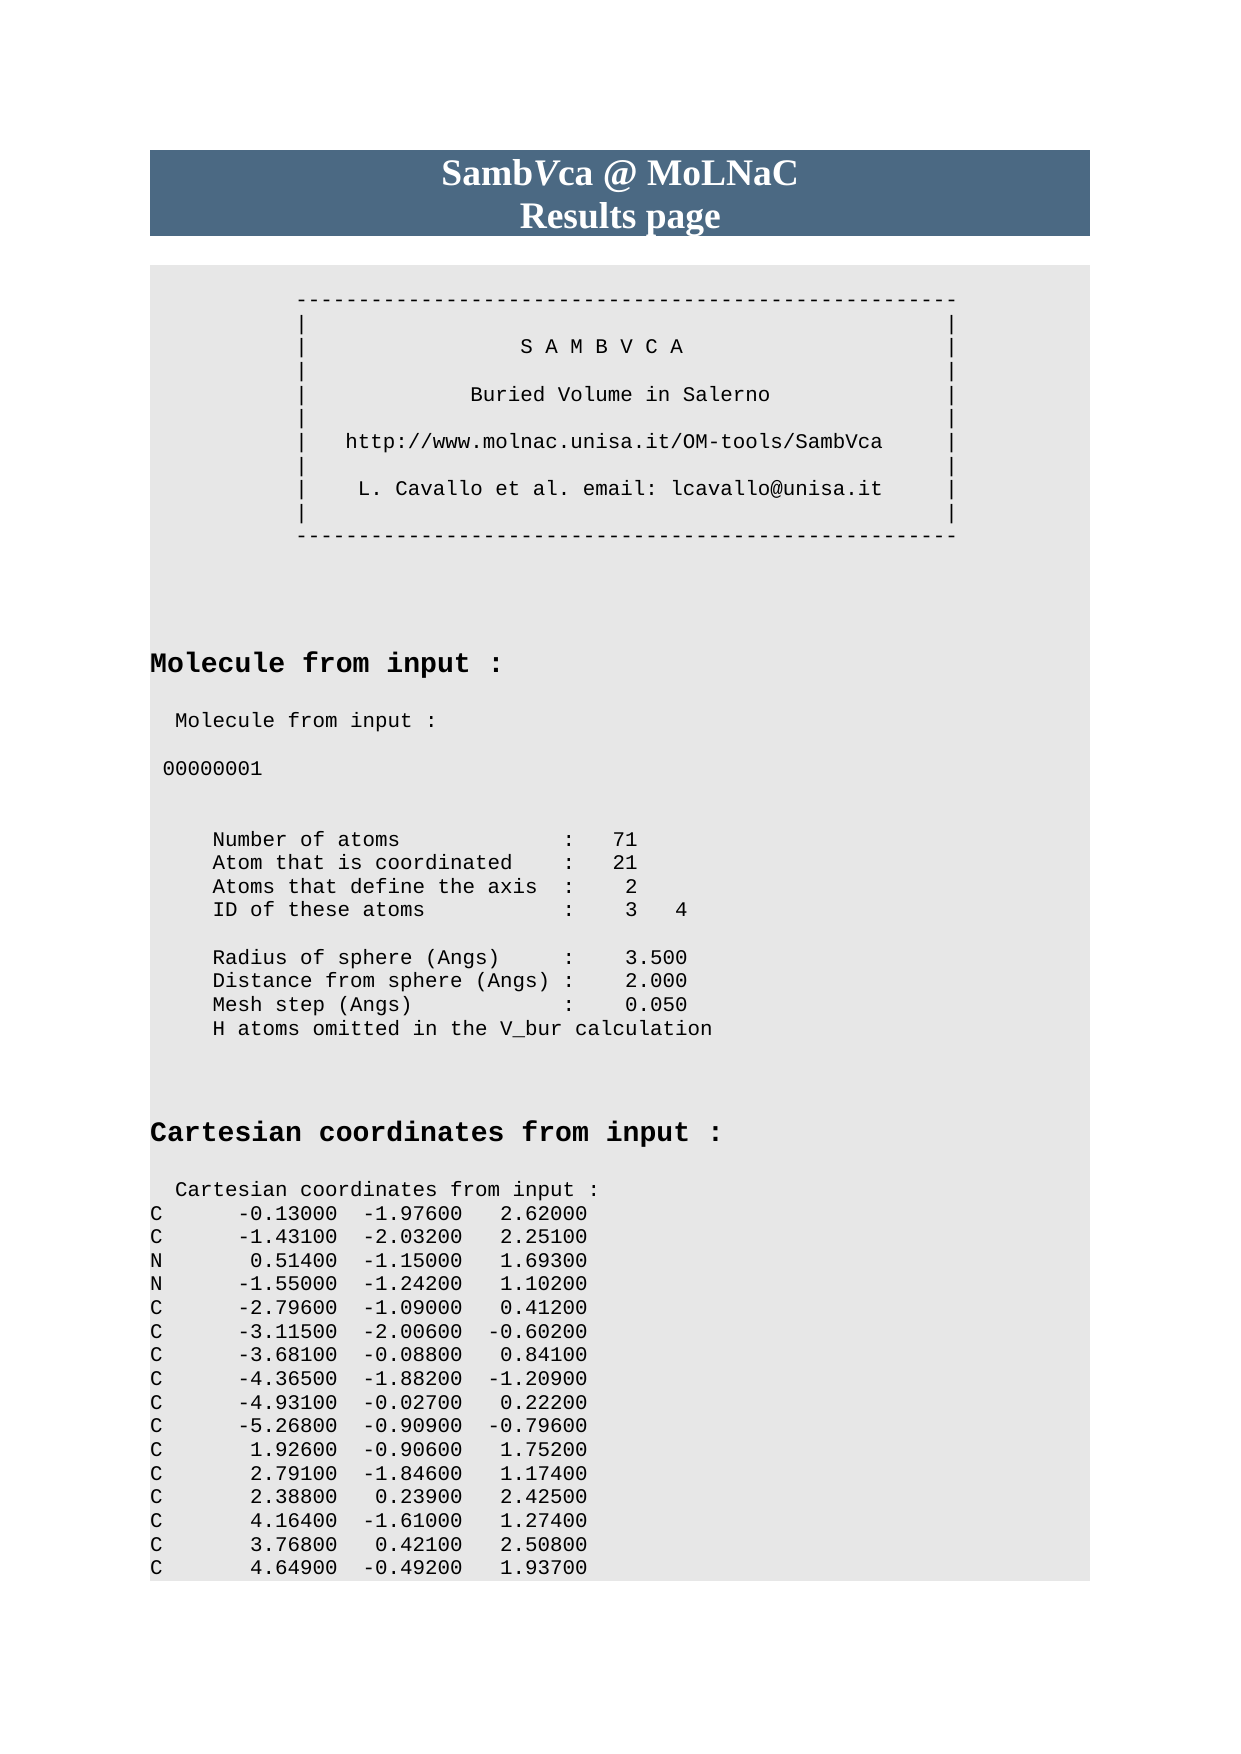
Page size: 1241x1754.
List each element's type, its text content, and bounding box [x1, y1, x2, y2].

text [150, 1179, 1090, 1581]
subtitle Molecule from input : [150, 649, 1090, 681]
text Molecule from input : 00000001 Number of atoms : 71 Atom that is coordinated : 21 Atoms that define the axis : 2 ID of these atoms : 3 4 Radius of sphere (Angs) : 3.500 Distance from sphere (Angs) : 2.000 Mesh step (Angs) : 0.050 H atoms omitted in the V_bur calculation [150, 710, 1090, 1089]
subtitle SambVca @ MoLNaC Results page [150, 150, 1090, 236]
subtitle Cartesian coordinates from input : [150, 1118, 1090, 1150]
text ----------------------------------------------------- | | | S A M B V C A | | | | Buried Volume in Salerno | | | | http://www.molnac.unisa.it/OM-tools/SambVca | | | | L. Cavallo et al. email: lcavallo@unisa.it | | | ----------------------------------------------------- [150, 265, 1090, 620]
